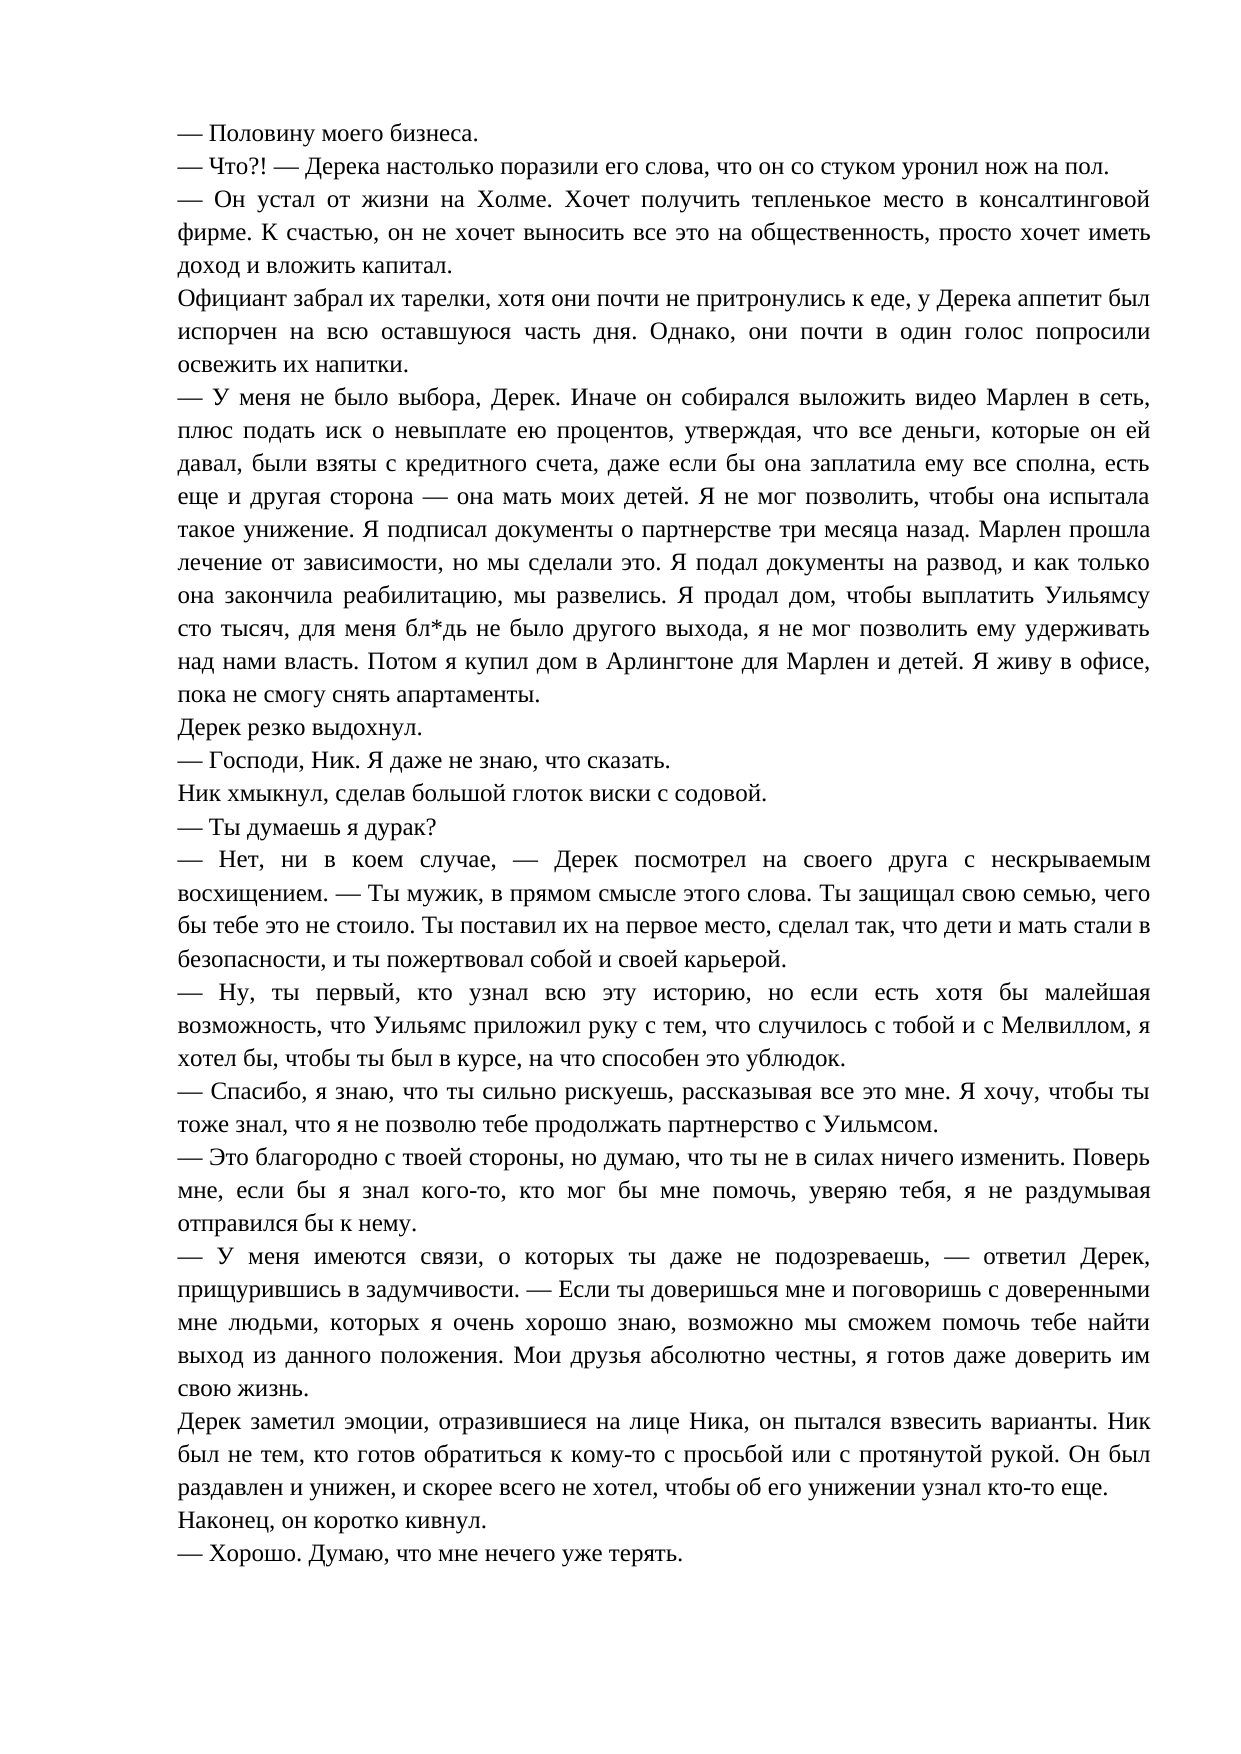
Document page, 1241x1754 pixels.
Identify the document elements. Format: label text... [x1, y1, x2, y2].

text Ник хмыкнул, сделав большой глоток виски с содовой. [177, 778, 1152, 807]
text — Спасибо, я знаю, что ты сильно рискуешь, рассказывая все это мне. Я хочу, чтобы ты тоже знал, что я не позволю тебе продолжать партнерство с Уильмсом. [177, 1076, 1152, 1137]
text — Нет, ни в коем случае, — Дерек посмотрел на своего друга с нескрываемым восхищением. — Ты мужик, в прямом смысле этого слова. Ты защищал свою семью, чего бы тебе это не стоило. Ты поставил их на первое место, сделал так, что дети и мать стали в безопасности, и ты пожертвовал собой и своей карьерой. [177, 844, 1152, 972]
text Дерек заметил эмоции, отразившиеся на лице Ника, он пытался взвесить варианты. Ник был не тем, кто готов обратиться к кому-то с просьбой или с протянутой рукой. Он был раздавлен и унижен, и скорее всего не хотел, чтобы об его унижении узнал кто-то еще. [177, 1406, 1152, 1501]
text — У меня имеются связи, о которых ты даже не подозреваешь, — ответил Дерек, прищурившись в задумчивости. — Если ты доверишься мне и поговоришь с доверенными мне людьми, которых я очень хорошо знаю, возможно мы сможем помочь тебе найти выход из данного положения. Мои друзья абсолютно честны, я готов даже доверить им свою жизнь. [177, 1241, 1152, 1402]
text — Ну, ты первый, кто узнал всю эту историю, но если есть хотя бы малейшая возможность, что Уильямс приложил руку с тем, что случилось с тобой и с Мелвиллом, я хотел бы, чтобы ты был в курсе, на что способен это ублюдок. [177, 977, 1152, 1071]
text — У меня не было выбора, Дерек. Иначе он собирался выложить видео Марлен в сеть, плюс подать иск о невыплате ею процентов, утверждая, что все деньги, которые он ей давал, были взяты с кредитного счета, даже если бы она заплатила ему все сполна, есть еще и другая сторона — она мать моих детей. Я не мог позволить, чтобы она испытала такое унижение. Я подписал документы о партнерстве три месяца назад. Марлен прошла лечение от зависимости, но мы сделали это. Я подал документы на развод, и как только она закончила реабилитацию, мы развелись. Я продал дом, чтобы выплатить Уильямсу сто тысяч, для меня бл*дь не было другого выхода, я не мог позволить ему удерживать над нами власть. Потом я купил дом в Арлингтоне для Марлен и детей. Я живу в офисе, пока не смогу снять апартаменты. [177, 382, 1152, 708]
text — Господи, Ник. Я даже не знаю, что сказать. [177, 746, 1152, 774]
text Наконец, он коротко кивнул. [177, 1505, 1152, 1534]
text — Ты думаешь я дурак? [177, 812, 1152, 840]
text — Что?! — Дерека настолько поразили его слова, что он со стуком уронил нож на пол. [177, 151, 1152, 180]
text Официант забрал их тарелки, хотя они почти не притронулись к еде, у Дерека аппетит был испорчен на всю оставшуюся часть дня. Однако, они почти в один голос попросили освежить их напитки. [177, 283, 1152, 378]
text — Это благородно с твоей стороны, но думаю, что ты не в силах ничего изменить. Поверь мне, если бы я знал кого-то, кто мог бы мне помочь, уверяю тебя, я не раздумывая отправился бы к нему. [177, 1142, 1152, 1237]
text — Он устал от жизни на Холме. Хочет получить тепленькое место в консалтинговой фирме. К счастью, он не хочет выносить все это на общественность, просто хочет иметь доход и вложить капитал. [177, 184, 1152, 279]
text — Хорошо. Думаю, что мне нечего уже терять. [177, 1538, 1152, 1567]
text Дерек резко выдохнул. [177, 712, 1152, 741]
text — Половину моего бизнеса. [177, 118, 1152, 147]
